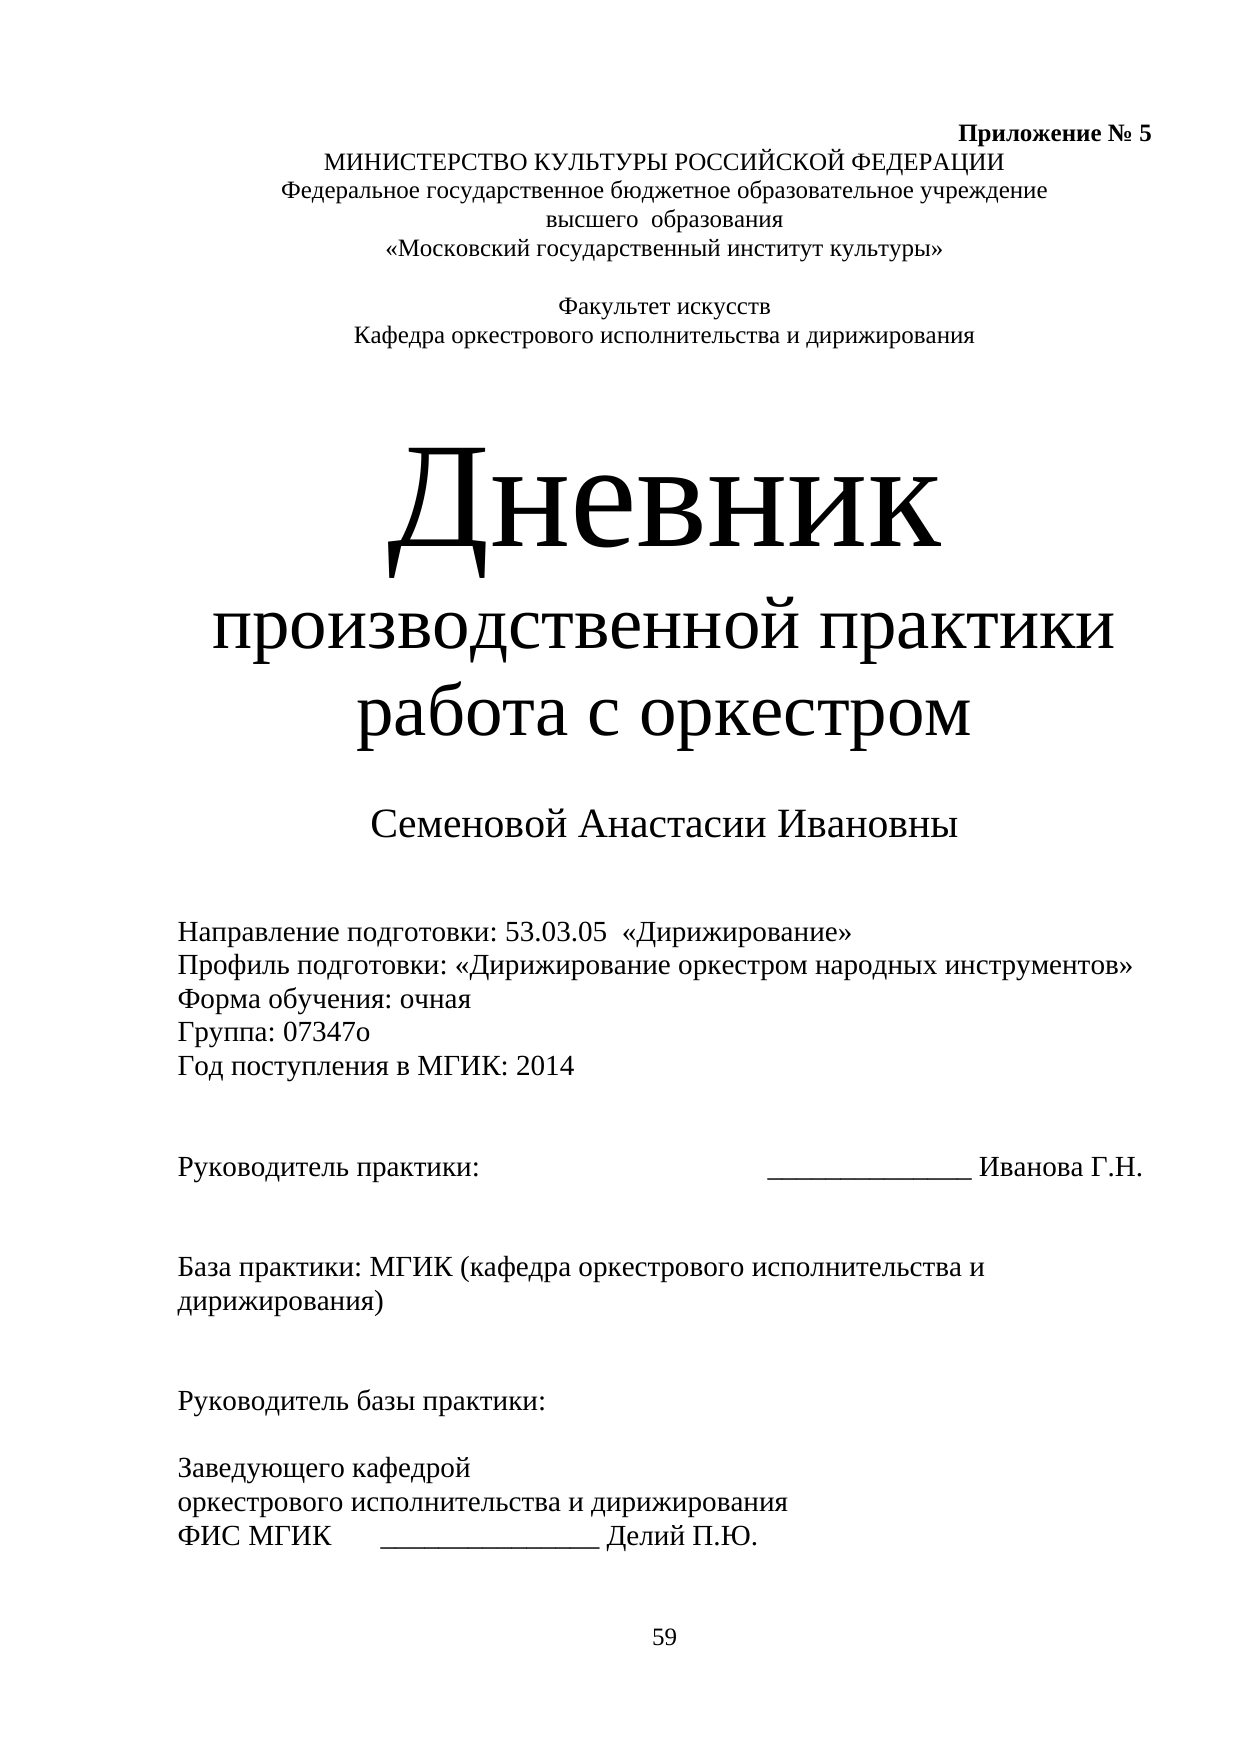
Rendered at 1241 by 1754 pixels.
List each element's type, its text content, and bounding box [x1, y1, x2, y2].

text Профиль подготовки: «Дирижирование оркестром народных инструментов» [177, 947, 1152, 981]
text Факультет искусств Кафедра оркестрового исполнительства и дирижирования [177, 291, 1152, 348]
text Форма обучения: очная [177, 981, 1152, 1014]
text производственной практики [177, 578, 1152, 665]
text Группа: 07347о [177, 1014, 1152, 1048]
subtitle Приложение № 5 [177, 118, 1152, 147]
text Семеновой Анастасии Ивановны [177, 799, 1152, 847]
text ФИC МГИК _______________ Делий П.Ю. [177, 1518, 1152, 1551]
text Руководитель практики: ______________ Иванова Г.Н. [177, 1149, 1152, 1182]
text Направление подготовки: 53.03.05 «Дирижирование» [177, 914, 1152, 947]
text Федеральное государственное бюджетное образовательное учреждение [177, 176, 1152, 204]
text Руководитель базы практики: [177, 1383, 1152, 1417]
text Год поступления в МГИК: 2014 [177, 1048, 1152, 1082]
text МИНИСТЕРСТВО КУЛЬТУРЫ РОССИЙСКОЙ ФЕДЕРАЦИИ [177, 147, 1152, 176]
text База практики: МГИК (кафедра оркестрового исполнительства и дирижирования) [177, 1249, 1152, 1316]
text высшего образования [177, 204, 1152, 233]
text Заведующего кафедрой оркестрового исполнительства и дирижирования [177, 1451, 1152, 1518]
text Дневник [177, 406, 1152, 578]
text «Московский государственный институт культуры» [177, 233, 1152, 262]
text работа с оркестром [177, 665, 1152, 751]
